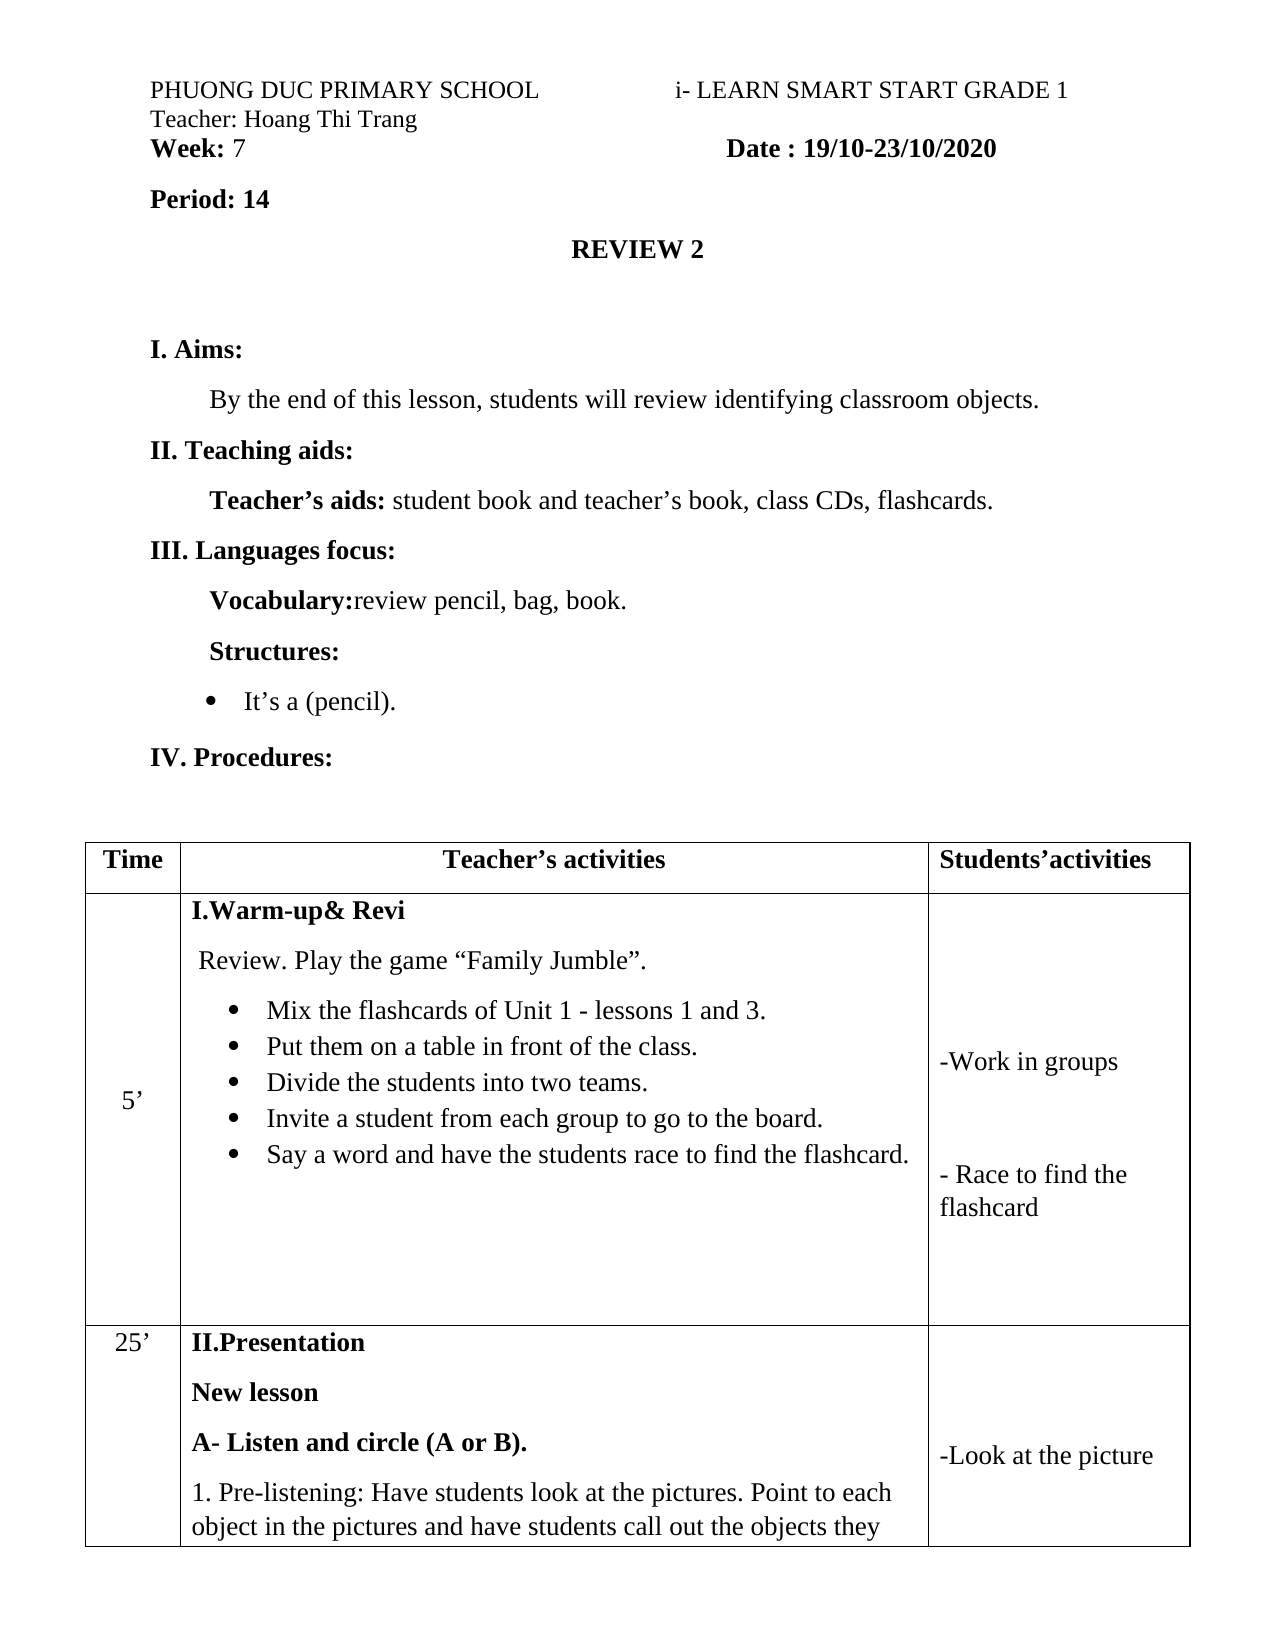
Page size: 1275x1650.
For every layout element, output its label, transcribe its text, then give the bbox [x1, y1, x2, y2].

table_cell 25’ [86, 1326, 180, 1546]
text Vocabulary:review pencil, bag, book. [169, 584, 1125, 616]
table_header Students’activities [929, 843, 1189, 893]
text Structures: [169, 634, 1125, 666]
text Week: 7 Date : 19/10-23/10/2020 [150, 132, 1125, 164]
text Teacher’s aids: student book and teacher’s book, class CDs, flashcards. [169, 484, 1125, 515]
table_cell -Work in groups - Race to find the flashcard [929, 894, 1189, 1325]
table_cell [929, 1326, 1189, 1546]
table_header Time [86, 843, 180, 893]
text II. Teaching aids: [150, 434, 1125, 465]
text REVIEW 2 [150, 233, 1125, 264]
text I. Aims: [150, 333, 1125, 364]
text IV. Procedures: [150, 742, 1125, 773]
text By the end of this lesson, students will review identifying classroom objects. [169, 383, 1125, 415]
table_cell 5’ [86, 894, 180, 1325]
table_header Teacher’s activities [181, 843, 928, 893]
list It’s a (pencil). [206, 685, 1125, 716]
text III. Languages focus: [150, 534, 1125, 565]
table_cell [181, 1326, 928, 1546]
table_cell I.Warm-up& Revi Review. Play the game “Family Jumble”. Mix the flashcards of Unit 1 - lessons 1 and 3. Put them on a table in front of the class. Divide the students into two teams. Invite a student from each group to go to the board. Say a word and have the students race to find the flashcard. [181, 894, 928, 1325]
text Period: 14 [150, 183, 1125, 214]
